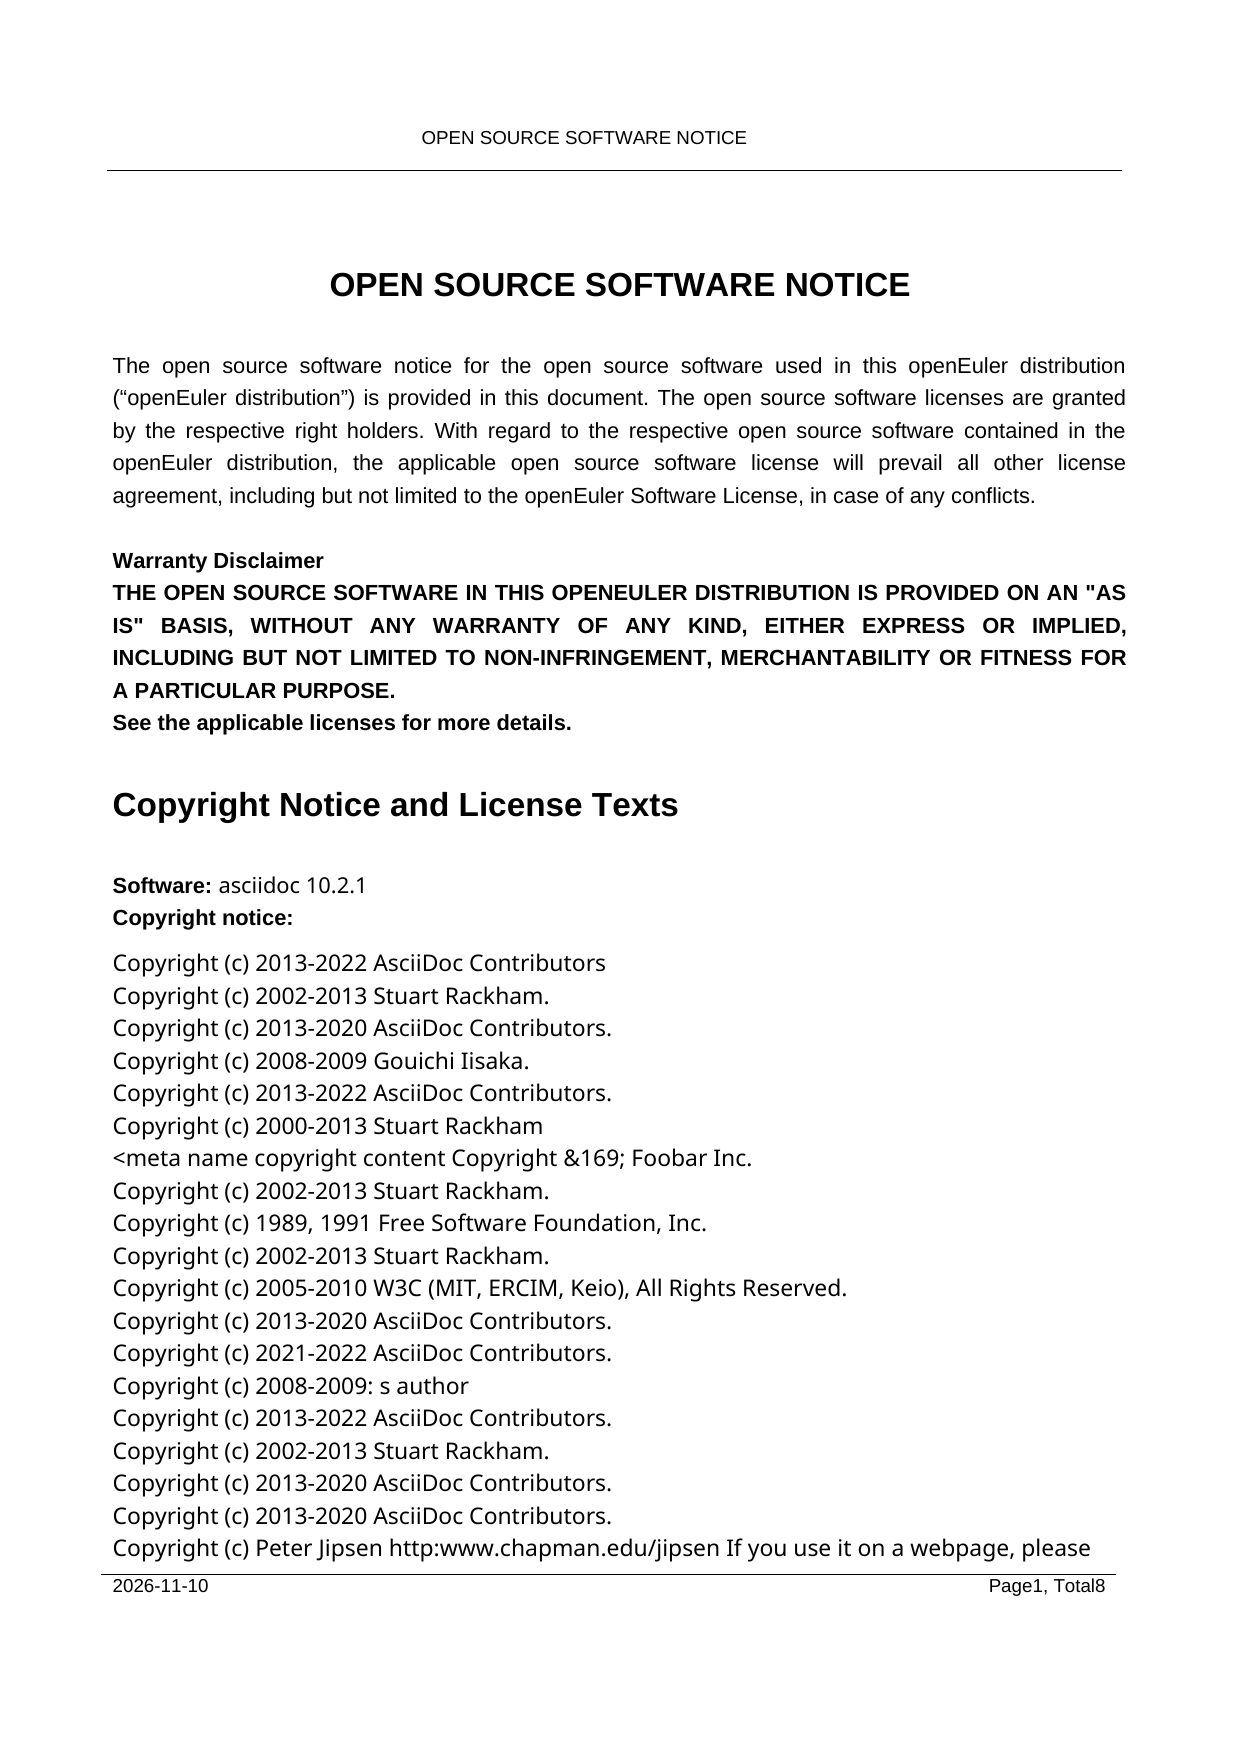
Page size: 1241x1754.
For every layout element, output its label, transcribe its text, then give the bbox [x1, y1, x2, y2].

text The open source software notice for the open source software used in this openEuler distribution (“openEuler distribution”) is provided in this document. The open source software licenses are granted by the respective right holders. With regard to the respective open source software contained in the openEuler distribution, the applicable open source software license will prevail all other license agreement, including but not limited to the openEuler Software License, in case of any conflicts. [112, 349, 1128, 511]
text Warranty Disclaimer [112, 544, 1128, 576]
text Copyright notice: [112, 901, 1128, 934]
text OPEN SOURCE SOFTWARE NOTICE [112, 251, 1128, 316]
text Copyright Notice and License Texts [112, 771, 1128, 836]
text THE OPEN SOURCE SOFTWARE IN THIS OPENEULER DISTRIBUTION IS PROVIDED ON AN "AS IS" BASIS, WITHOUT ANY WARRANTY OF ANY KIND, EITHER EXPRESS OR IMPLIED, INCLUDING BUT NOT LIMITED TO NON-INFRINGEMENT, MERCHANTABILITY OR FITNESS FOR A PARTICULAR PURPOSE. See the applicable licenses for more details. [112, 576, 1128, 739]
title Software: asciidoc 10.2.1 [112, 869, 1128, 901]
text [112, 947, 1128, 1564]
